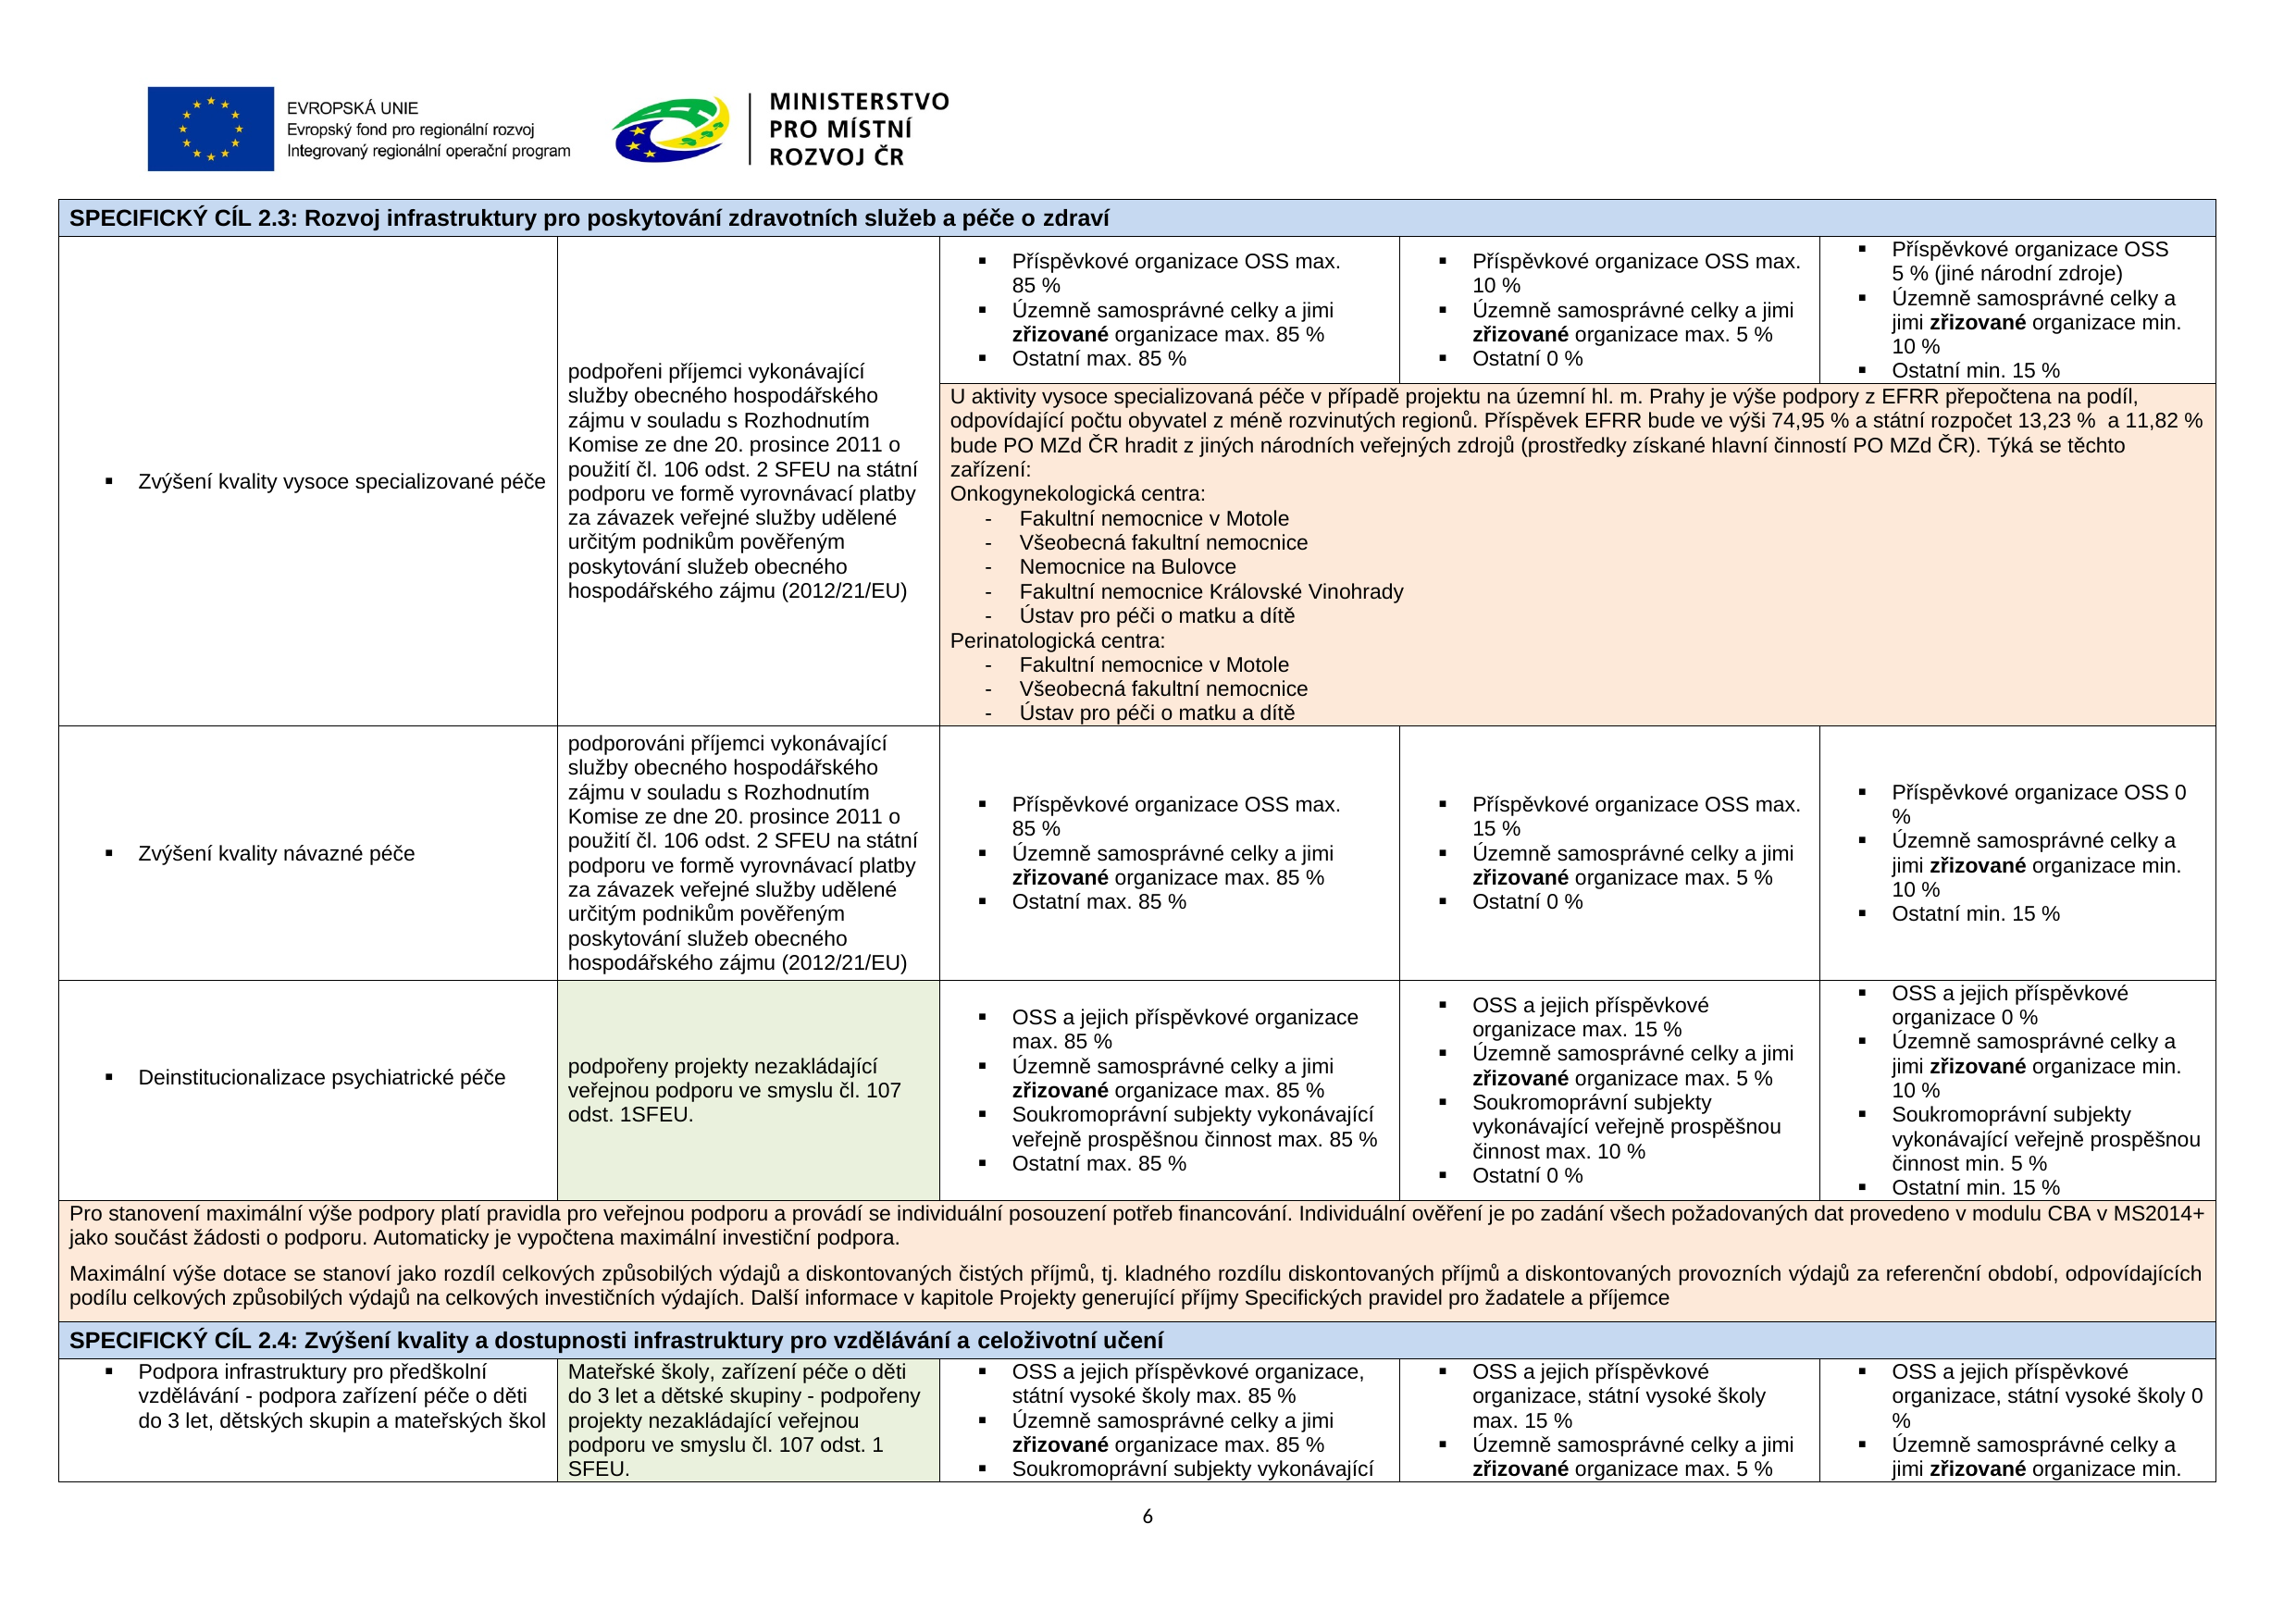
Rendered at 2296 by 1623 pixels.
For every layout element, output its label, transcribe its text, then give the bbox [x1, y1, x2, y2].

table_cell podporováni příjemci vykonávající služby obecného hospodářského zájmu v souladu s Rozhodnutím Komise ze dne 20. prosince 2011 o použití čl. 106 odst. 2 SFEU na státní podporu ve formě vyrovnávací platby za závazek veřejné služby udělené určitým podnikům pověřeným poskytování služeb obecného hospodářského zájmu (2012/21/EU) [558, 726, 939, 979]
table_cell OSS a jejich příspěvkové organizace 0 % Územně samosprávné celky a jimi zřizované organizace min. 10 % Soukromoprávní subjekty vykonávající veřejně prospěšnou činnost min. 5 % Ostatní min. 15 % [1820, 981, 2215, 1200]
table_cell Podpora infrastruktury pro předškolní vzdělávání - podpora zařízení péče o děti do 3 let, dětských skupin a mateřských škol [59, 1359, 557, 1481]
table_cell Mateřské školy, zařízení péče o děti do 3 let a dětské skupiny - podpořeny projekty nezakládající veřejnou podporu ve smyslu čl. 107 odst. 1 SFEU. [558, 1359, 939, 1481]
table_cell SPECIFICKÝ CÍL 2.4: Zvýšení kvality a dostupnosti infrastruktury pro vzdělávání a celoživotní učení [59, 1322, 2215, 1358]
table_cell OSS a jejich příspěvkové organizace max. 15 % Územně samosprávné celky a jimi zřizované organizace max. 5 % Soukromoprávní subjekty vykonávající veřejně prospěšnou činnost max. 10 % Ostatní 0 % [1400, 981, 1819, 1200]
table_cell podpořeny projekty nezakládající veřejnou podporu ve smyslu čl. 107 odst. 1SFEU. [558, 981, 939, 1200]
table_cell Příspěvkové organizace OSS max. 10 % Územně samosprávné celky a jimi zřizované organizace max. 5 % Ostatní 0 % [1400, 237, 1819, 383]
picture [119, 57, 976, 199]
table_cell SPECIFICKÝ CÍL 2.3: Rozvoj infrastruktury pro poskytování zdravotních služeb a péče o zdraví [59, 200, 2215, 236]
table_cell Zvýšení kvality návazné péče [59, 726, 557, 979]
table_cell Příspěvkové organizace OSS max. 85 % Územně samosprávné celky a jimi zřizované organizace max. 85 % Ostatní max. 85 % [940, 726, 1399, 979]
table_cell Pro stanovení maximální výše podpory platí pravidla pro veřejnou podporu a provádí se individuální posouzení potřeb financování. Individuální ověření je po zadání všech požadovaných dat provedeno v modulu CBA v MS2014+ jako součást žádosti o podporu. Automaticky je vypočtena maximální investiční podpora. Maximální výše dotace se stanoví jako rozdíl celkových způsobilých výdajů a diskontovaných čistých příjmů, tj. kladného rozdílu diskontovaných příjmů a diskontovaných provozních výdajů za referenční období, odpovídajících podílu celkových způsobilých výdajů na celkových investičních výdajích. Další informace v kapitole Projekty generující příjmy Specifických pravidel pro žadatele a příjemce [59, 1201, 2215, 1321]
table_cell Deinstitucionalizace psychiatrické péče [59, 981, 557, 1200]
table_cell Příspěvkové organizace OSS max. 15 % Územně samosprávné celky a jimi zřizované organizace max. 5 % Ostatní 0 % [1400, 726, 1819, 979]
table_cell OSS a jejich příspěvkové organizace max. 85 % Územně samosprávné celky a jimi zřizované organizace max. 85 % Soukromoprávní subjekty vykonávající veřejně prospěšnou činnost max. 85 % Ostatní max. 85 % [940, 981, 1399, 1200]
table_cell Zvýšení kvality vysoce specializované péče [59, 237, 557, 725]
table_cell Příspěvkové organizace OSS max. 85 % Územně samosprávné celky a jimi zřizované organizace max. 85 % Ostatní max. 85 % [940, 237, 1399, 383]
table_cell U aktivity vysoce specializovaná péče v případě projektu na územní hl. m. Prahy je výše podpory z EFRR přepočtena na podíl, odpovídající počtu obyvatel z méně rozvinutých regionů. Příspěvek EFRR bude ve výši 74,95 % a státní rozpočet 13,23 % a 11,82 % bude PO MZd ČR hradit z jiných národních veřejných zdrojů (prostředky získané hlavní činností PO MZd ČR). Týká se těchto zařízení: Onkogynekologická centra: Fakultní nemocnice v Motole Všeobecná fakultní nemocnice Nemocnice na Bulovce Fakultní nemocnice Královské Vinohrady Ústav pro péči o matku a dítě Perinatologická centra: Fakultní nemocnice v Motole Všeobecná fakultní nemocnice Ústav pro péči o matku a dítě [940, 384, 2215, 725]
table_cell podpořeni příjemci vykonávající služby obecného hospodářského zájmu v souladu s Rozhodnutím Komise ze dne 20. prosince 2011 o použití čl. 106 odst. 2 SFEU na státní podporu ve formě vyrovnávací platby za závazek veřejné služby udělené určitým podnikům pověřeným poskytování služeb obecného hospodářského zájmu (2012/21/EU) [558, 237, 939, 725]
table_cell Příspěvkové organizace OSS 0 % Územně samosprávné celky a jimi zřizované organizace min. 10 % Ostatní min. 15 % [1820, 726, 2215, 979]
table_cell Příspěvkové organizace OSS 5 % (jiné národní zdroje) Územně samosprávné celky a jimi zřizované organizace min. 10 % Ostatní min. 15 % [1820, 237, 2215, 383]
